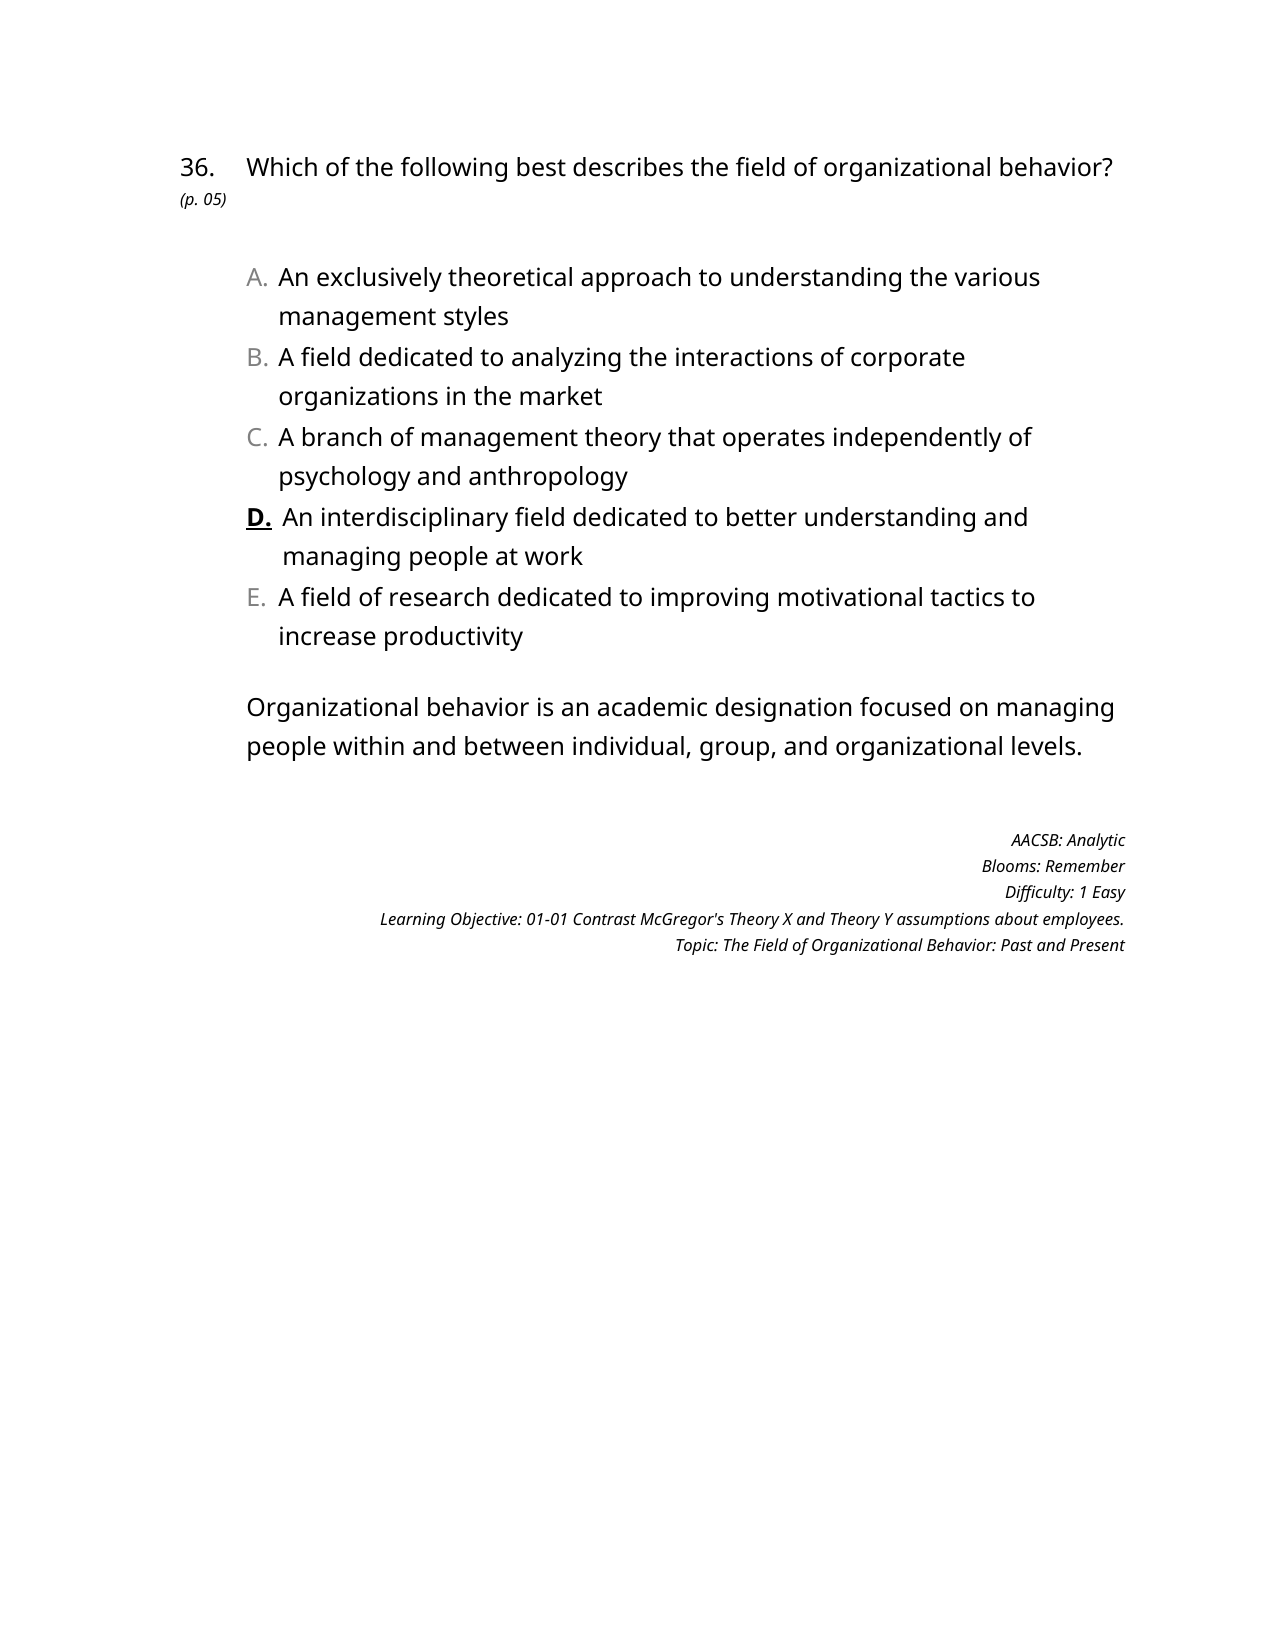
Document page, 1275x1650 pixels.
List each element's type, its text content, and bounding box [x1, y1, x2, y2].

table_header 36. (p. 05) [180, 150, 246, 800]
table_header AACSB: Analytic Blooms: Remember Difficulty: 1 Easy Learning Objective: 01-01 Contrast McGregor's Theory X and Theory Y assumptions about employees. Topic: The Field of Organizational Behavior: Past and Present [180, 829, 1125, 992]
table_header Which of the following best describes the field of organizational behavior? Organizational behavior is an academic designation focused on managing people within and between individual, group, and organizational levels. [246, 150, 1125, 800]
